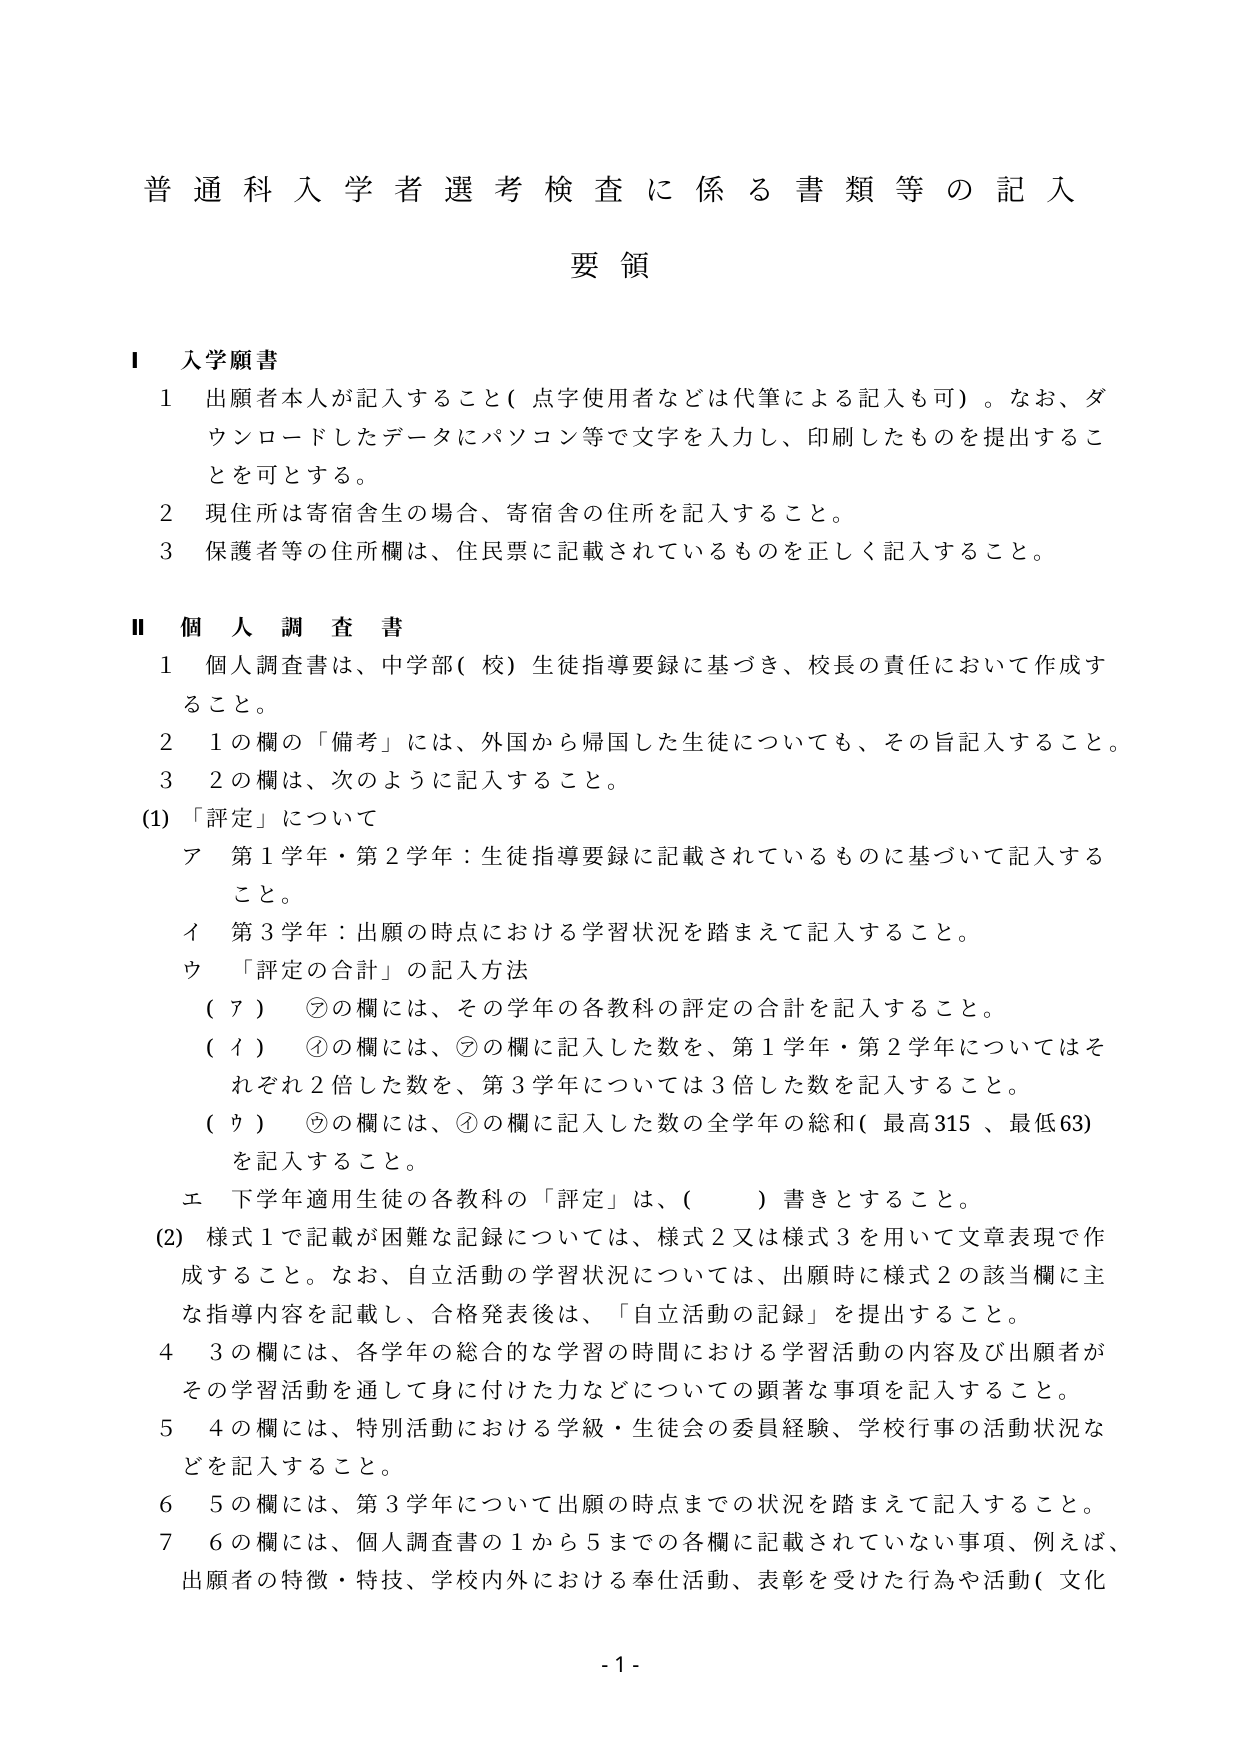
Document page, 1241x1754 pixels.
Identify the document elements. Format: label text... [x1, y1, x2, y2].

text ア 第１学年・第２学年：生徒指導要録に記載されているものに基づいて記入すること。 [174, 836, 1109, 912]
text １ 個人調査書は、中学部(校)生徒指導要録に基づき、校長の責任において作成すること。 [131, 645, 1109, 722]
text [142, 1522, 1109, 1598]
text (ｱ) ㋐の欄には、その学年の各教科の評定の合計を記入すること。 [186, 988, 1109, 1027]
text エ 下学年適用生徒の各教科の「評定」は、( )書きとすること。 [175, 1179, 1109, 1217]
text ２ 現住所は寄宿舎生の場合、寄宿舎の住所を記入すること。 [131, 493, 1109, 531]
text 普通科入学者選考検査に係る書類等の記入要領 [131, 150, 1109, 302]
text (2) 様式１で記載が困難な記録については、様式２又は様式３を用いて文章表現で作成すること。なお、自立活動の学習状況については、出願時に様式２の該当欄に主な指導内容を記載し、合格発表後は、「自立活動の記録」を提出すること。 [131, 1217, 1109, 1332]
text ４ ３の欄には、各学年の総合的な学習の時間における学習活動の内容及び出願者がその学習活動を通して身に付けた力などについての顕著な事項を記入すること。 [131, 1332, 1109, 1408]
text ６ ５の欄には、第３学年について出願の時点までの状況を踏まえて記入すること。 [131, 1484, 1109, 1522]
text (ｳ) ㋒の欄には、㋑の欄に記入した数の全学年の総和(最高315、最低63)を記入すること。 [186, 1103, 1109, 1179]
text Ⅱ 個 人 調 査 書 [131, 607, 1109, 645]
text ３ ２の欄は、次のように記入すること。 [131, 760, 1109, 798]
text ウ 「評定の合計」の記入方法 [174, 950, 1109, 988]
text ５ ４の欄には、特別活動における学級・生徒会の委員経験、学校行事の活動状況などを記入すること。 [131, 1408, 1109, 1484]
text ３ 保護者等の住所欄は、住民票に記載されているものを正しく記入すること。 [131, 531, 1109, 569]
text Ⅰ 入学願書 [131, 340, 1109, 378]
text １ 出願者本人が記入すること(点字使用者などは代筆による記入も可) 。なお、ダウンロードしたデータにパソコン等で文字を入力し、印刷したものを提出することを可とする。 [131, 378, 1109, 493]
text (1) 「評定」について [131, 798, 1109, 836]
text イ 第３学年：出願の時点における学習状況を踏まえて記入すること。 [174, 912, 1109, 950]
text (ｲ) ㋑の欄には、㋐の欄に記入した数を、第１学年・第２学年についてはそれぞれ２倍した数を、第３学年については３倍した数を記入すること。 [186, 1027, 1109, 1103]
text ２ １の欄の「備考」には、外国から帰国した生徒についても、その旨記入すること。 [131, 722, 1109, 760]
